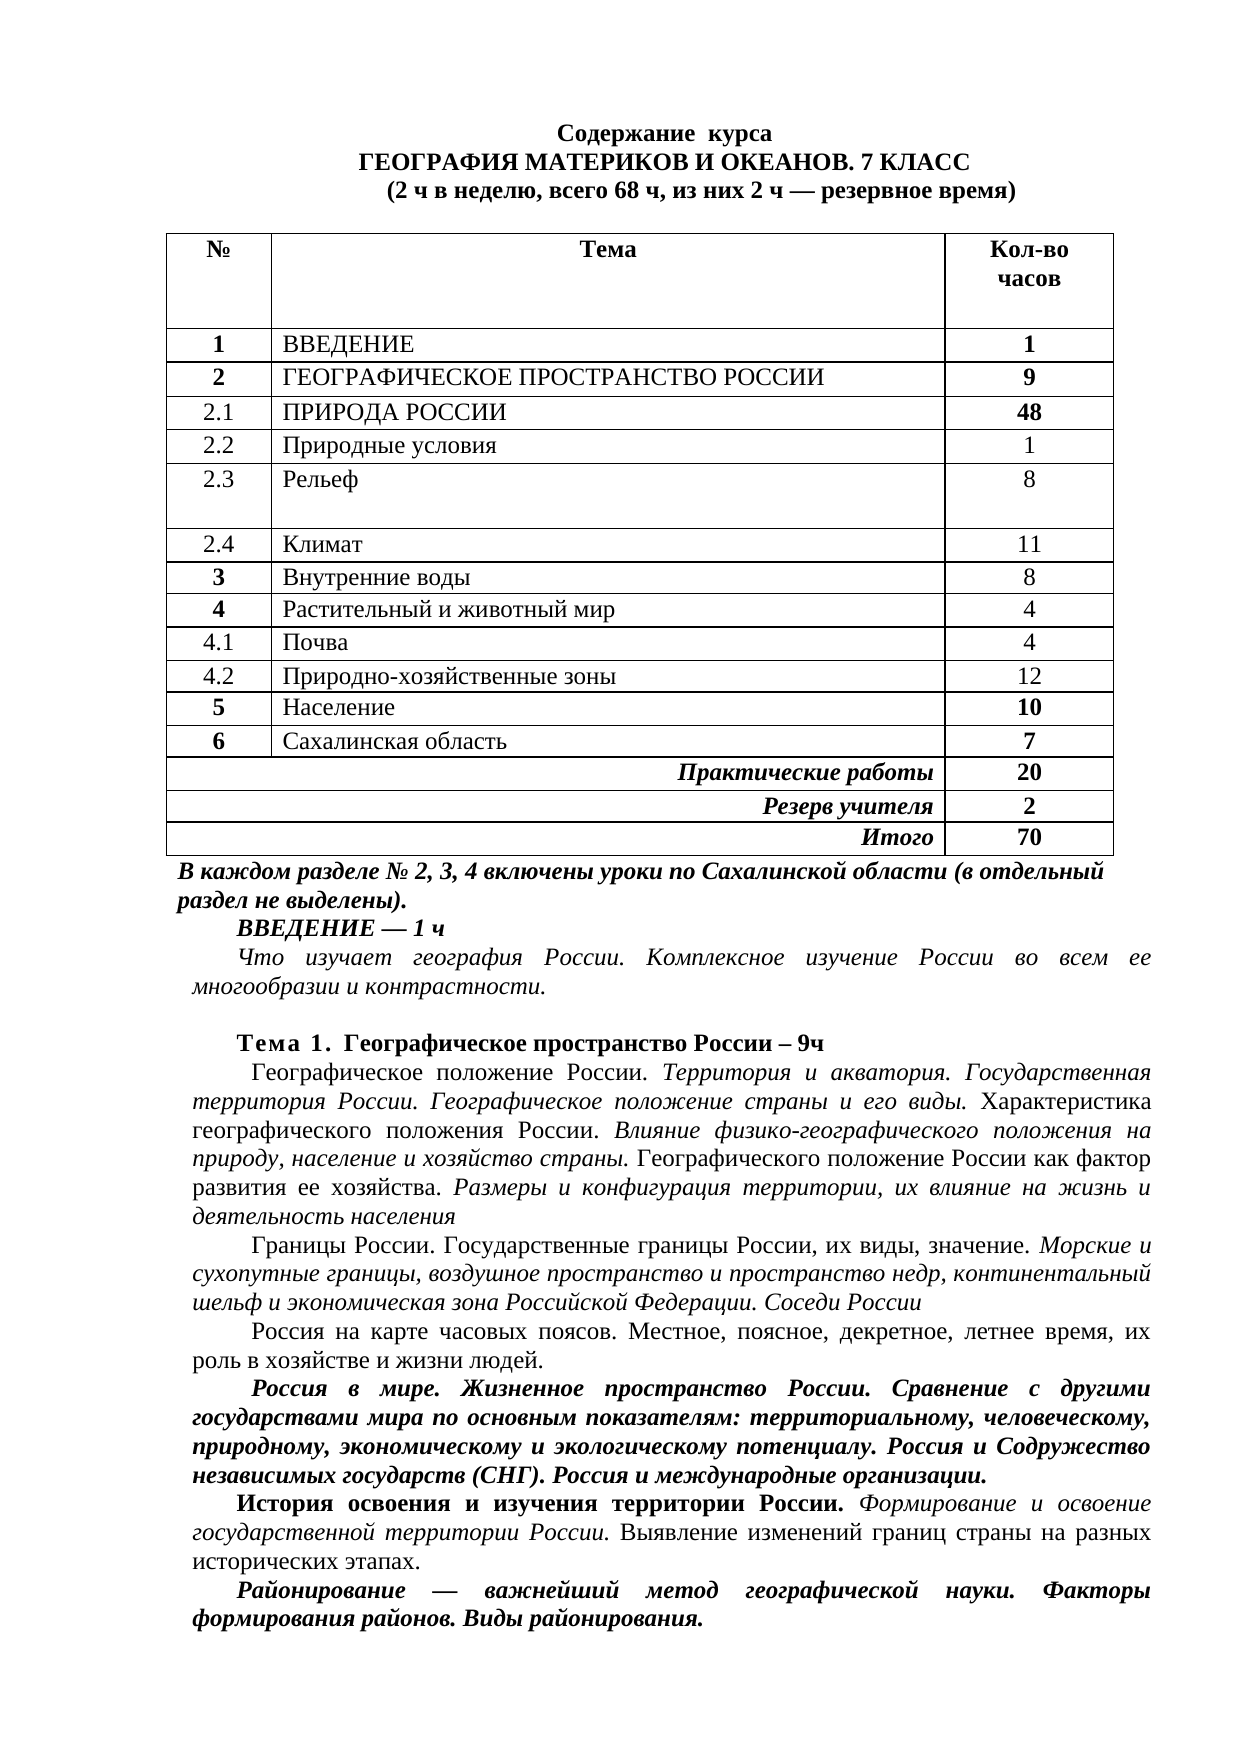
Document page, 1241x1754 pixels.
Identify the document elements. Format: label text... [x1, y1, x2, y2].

table_cell 6 [167, 726, 271, 756]
table_cell Резерв учителя [167, 791, 944, 821]
table_cell 3 [167, 563, 271, 593]
text Россия на карте часовых поясов. Местное, поясное, декретное, летнее время, их роль в хозяйстве и жизни людей. [192, 1316, 1152, 1373]
table_cell Практические работы [167, 758, 944, 790]
table_cell 7 [946, 726, 1113, 756]
text Районирование — важнейший метод географической науки. Факторы формирования районов. Виды районирования. [192, 1575, 1152, 1632]
table_cell ГЕОГРАФИЧЕСКОЕ ПРОСТРАНСТВО РОССИИ [272, 363, 944, 396]
table_cell 11 [946, 529, 1113, 561]
table_cell 4 [946, 594, 1113, 626]
table_cell 2.1 [167, 397, 271, 429]
text Содержание курса [177, 118, 1152, 147]
table_cell 4 [167, 594, 271, 626]
table_cell ВВЕДЕНИЕ [272, 329, 944, 361]
table_cell 48 [946, 397, 1113, 429]
table_cell 1 [946, 430, 1113, 463]
table_cell 20 [946, 758, 1113, 790]
table_cell 4 [946, 628, 1113, 660]
text История освоения и изучения территории России. Формирование и освоение государственной территории России. Выявление изменений границ страны на разных исторических этапах. [192, 1488, 1152, 1575]
table_cell 5 [167, 693, 271, 725]
text Географическое положение России. Территория и акватория. Государственная территория России. Географическое положение страны и его виды. Характеристика географического положения России. Влияние физико-географического положения на природу, население и хозяйство страны. Географического положение России как фактор развития ее хозяйства. Размеры и конфигурация территории, их влияние на жизнь и деятельность населения [192, 1057, 1152, 1230]
table_cell Рельеф [272, 464, 944, 528]
table_header Тема [272, 234, 944, 328]
table_cell 70 [946, 823, 1113, 855]
table_cell 2.2 [167, 430, 271, 463]
table_cell 2 [167, 363, 271, 396]
table_cell 2.4 [167, 529, 271, 561]
text ВВЕДЕНИЕ — 1 ч [192, 913, 1152, 942]
text В каждом разделе № 2, 3, 4 включены уроки по Сахалинской области (в отдельный раздел не выделены). [177, 856, 1152, 913]
text Тема 1. Географическое пространство России – 9ч [192, 1028, 1152, 1057]
table_header № [167, 234, 271, 328]
table_cell Растительный и животный мир [272, 594, 944, 626]
table_cell Сахалинская область [272, 726, 944, 756]
table_cell 1 [167, 329, 271, 361]
text ГЕОГРАФИЯ МАТЕРИКОВ И ОКЕАНОВ. 7 КЛАСС [177, 147, 1152, 176]
table_cell Население [272, 693, 944, 725]
text Россия в мире. Жизненное пространство России. Сравнение с другими государствами мира по основным показателям: территориальному, человеческому, природному, экономическому и экологическому потенциалу. Россия и Содружество независимых государств (СНГ). Россия и международные организации. [192, 1373, 1152, 1488]
table_cell 4.2 [167, 661, 271, 691]
table_cell Природные условия [272, 430, 944, 463]
table_cell 10 [946, 693, 1113, 725]
table_cell 12 [946, 661, 1113, 691]
table_header Кол-во часов [946, 234, 1113, 328]
text Что изучает география России. Комплексное изучение России во всем ее многообразии и контрастности. [192, 942, 1152, 1000]
table_cell 8 [946, 563, 1113, 593]
table_cell Почва [272, 628, 944, 660]
table_cell Итого [167, 823, 944, 855]
text Границы России. Государственные границы России, их виды, значение. Морские и сухопутные границы, воздушное пространство и пространство недр, континентальный шельф и экономическая зона Российской Федерации. Соседи России [192, 1230, 1152, 1316]
text (2 ч в неделю, всего 68 ч, из них 2 ч — резервное время) [177, 176, 1152, 204]
table_cell ПРИРОДА РОССИИ [272, 397, 944, 429]
table_cell 8 [946, 464, 1113, 528]
table_cell 9 [946, 363, 1113, 396]
table_cell 2 [946, 791, 1113, 821]
table_cell 1 [946, 329, 1113, 361]
table_cell Климат [272, 529, 944, 561]
table_cell Природно-хозяйственные зоны [272, 661, 944, 691]
table_cell 4.1 [167, 628, 271, 660]
table_cell Внутренние воды [272, 563, 944, 593]
table_cell 2.3 [167, 464, 271, 528]
